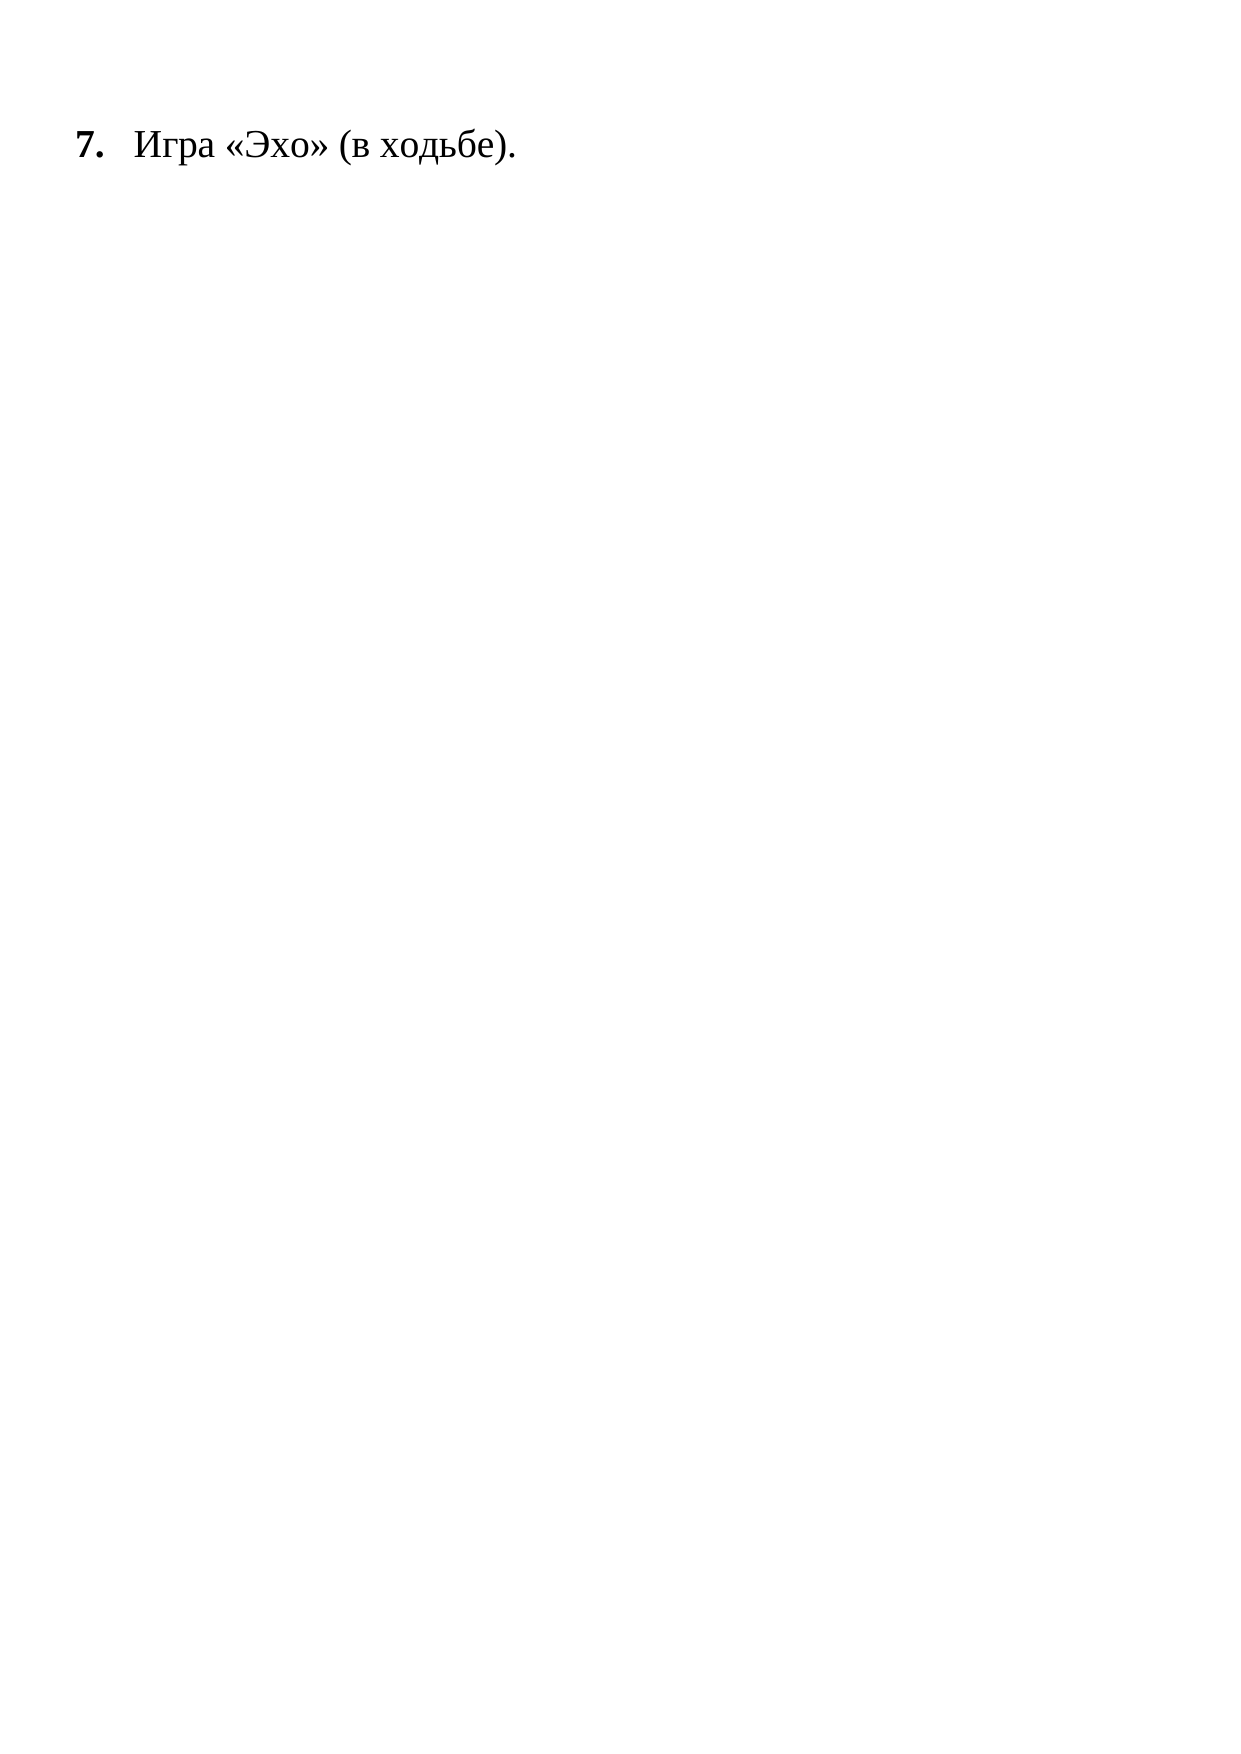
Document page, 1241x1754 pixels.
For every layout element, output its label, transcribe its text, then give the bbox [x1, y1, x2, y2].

text 7. Игра «Эхо» (в ходьбе). [75, 121, 1165, 166]
